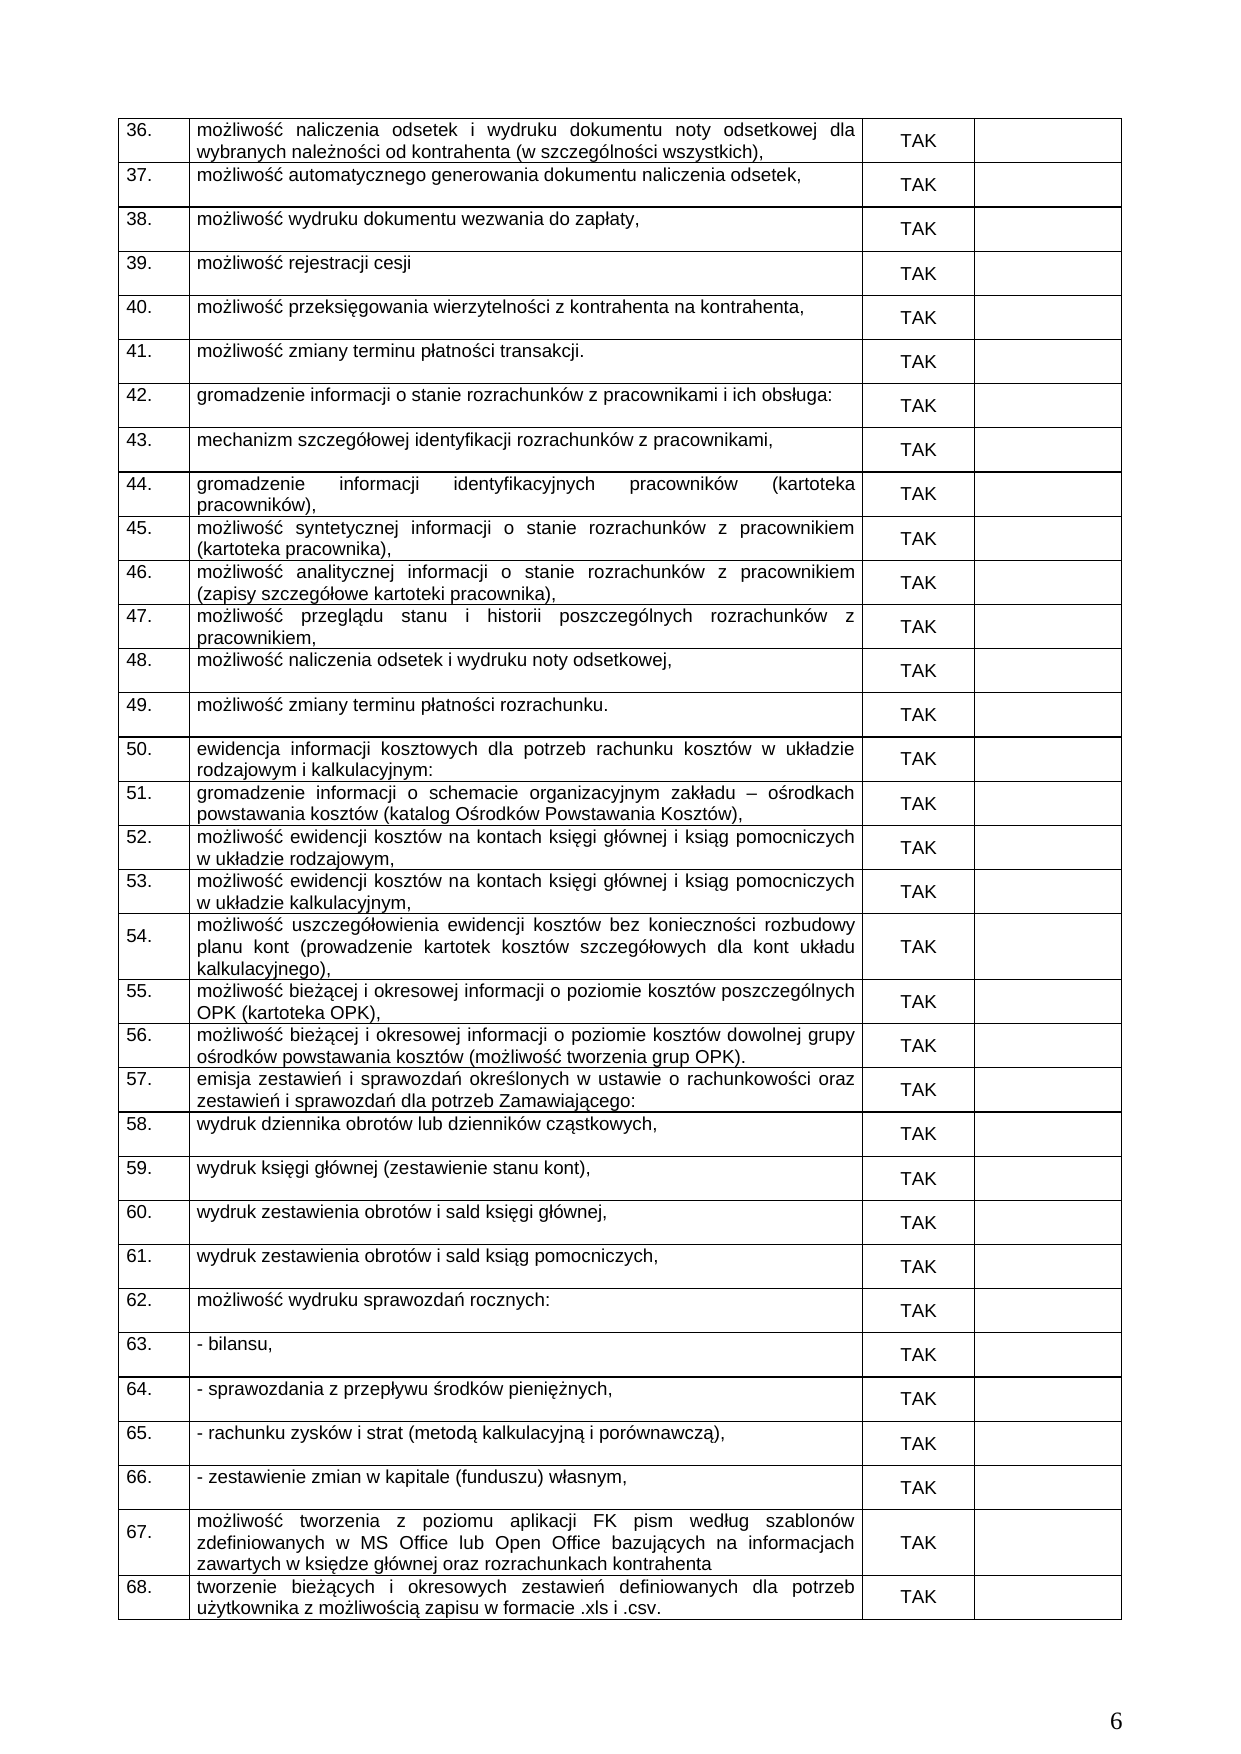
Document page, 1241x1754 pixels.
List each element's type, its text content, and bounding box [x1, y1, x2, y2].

table_cell TAK [863, 1466, 974, 1509]
table_cell możliwość tworzenia z poziomu aplikacji FK pism według szablonów zdefiniowanych w MS Office lub Open Office bazujących na informacjach zawartych w księdze głównej oraz rozrachunkach kontrahenta [190, 1510, 862, 1574]
table_cell TAK [863, 870, 974, 913]
table_cell [975, 1289, 1121, 1332]
table_cell [119, 561, 189, 604]
table_cell TAK [863, 1024, 974, 1067]
table_cell TAK [863, 119, 974, 162]
table_cell [975, 384, 1121, 427]
table_cell możliwość bieżącej i okresowej informacji o poziomie kosztów dowolnej grupy ośrodków powstawania kosztów (możliwość tworzenia grup OPK). [190, 1024, 862, 1067]
table_cell gromadzenie informacji o stanie rozrachunków z pracownikami i ich obsługa: [190, 384, 862, 427]
table_cell TAK [863, 517, 974, 560]
table_cell możliwość zmiany terminu płatności transakcji. [190, 340, 862, 383]
table_cell [119, 1466, 189, 1509]
table_cell wydruk dziennika obrotów lub dzienników cząstkowych, [190, 1113, 862, 1156]
table_cell TAK [863, 1289, 974, 1332]
table_cell TAK [863, 1245, 974, 1288]
table_cell [975, 826, 1121, 869]
table_cell TAK [863, 1157, 974, 1200]
table_cell [119, 1289, 189, 1332]
table_cell możliwość bieżącej i okresowej informacji o poziomie kosztów poszczególnych OPK (kartoteka OPK), [190, 980, 862, 1023]
table_cell gromadzenie informacji identyfikacyjnych pracowników (kartoteka pracowników), [190, 473, 862, 516]
table_cell [975, 473, 1121, 516]
table_cell - zestawienie zmian w kapitale (funduszu) własnym, [190, 1466, 862, 1509]
table_cell [119, 1422, 189, 1465]
table_cell możliwość rejestracji cesji [190, 252, 862, 295]
table_cell TAK [863, 914, 974, 979]
table_cell [975, 1576, 1121, 1619]
table_cell [975, 738, 1121, 781]
table_cell TAK [863, 693, 974, 736]
table_cell [119, 1333, 189, 1376]
table_cell - rachunku zysków i strat (metodą kalkulacyjną i porównawczą), [190, 1422, 862, 1465]
table_cell [119, 1068, 189, 1111]
table_cell [975, 119, 1121, 162]
table_cell TAK [863, 649, 974, 692]
table_cell [119, 738, 189, 781]
table_cell - sprawozdania z przepływu środków pieniężnych, [190, 1378, 862, 1421]
table_cell TAK [863, 1068, 974, 1111]
table_cell [119, 208, 189, 251]
table_cell gromadzenie informacji o schemacie organizacyjnym zakładu – ośrodkach powstawania kosztów (katalog Ośrodków Powstawania Kosztów), [190, 782, 862, 825]
table_cell [119, 914, 189, 979]
table_cell - bilansu, [190, 1333, 862, 1376]
table_cell TAK [863, 296, 974, 339]
table_cell [119, 1113, 189, 1156]
table_cell [975, 1466, 1121, 1509]
table_cell [975, 693, 1121, 736]
table_cell [975, 1157, 1121, 1200]
table_cell możliwość syntetycznej informacji o stanie rozrachunków z pracownikiem (kartoteka pracownika), [190, 517, 862, 560]
table_cell możliwość wydruku sprawozdań rocznych: [190, 1289, 862, 1332]
table_cell [119, 119, 189, 162]
table_cell [975, 1378, 1121, 1421]
table_cell [119, 252, 189, 295]
table_cell [119, 428, 189, 471]
table_cell możliwość przeksięgowania wierzytelności z kontrahenta na kontrahenta, [190, 296, 862, 339]
table_cell możliwość przeglądu stanu i historii poszczególnych rozrachunków z pracownikiem, [190, 605, 862, 648]
table_cell [119, 473, 189, 516]
table_cell [975, 340, 1121, 383]
table_cell mechanizm szczegółowej identyfikacji rozrachunków z pracownikami, [190, 428, 862, 471]
table_cell TAK [863, 561, 974, 604]
table_cell TAK [863, 605, 974, 648]
table_cell wydruk księgi głównej (zestawienie stanu kont), [190, 1157, 862, 1200]
table_cell TAK [863, 738, 974, 781]
table_cell [119, 1245, 189, 1288]
table_cell [119, 384, 189, 427]
table_cell [119, 782, 189, 825]
table_cell TAK [863, 1422, 974, 1465]
table_cell [975, 517, 1121, 560]
table_cell TAK [863, 1201, 974, 1244]
table_cell [975, 252, 1121, 295]
table_cell możliwość naliczenia odsetek i wydruku dokumentu noty odsetkowej dla wybranych należności od kontrahenta (w szczególności wszystkich), [190, 119, 862, 162]
table_cell [119, 1201, 189, 1244]
table_cell [975, 782, 1121, 825]
table_cell TAK [863, 826, 974, 869]
table_cell [975, 1201, 1121, 1244]
table_cell [975, 870, 1121, 913]
table_cell [975, 163, 1121, 206]
table_cell [119, 649, 189, 692]
table_cell [975, 1245, 1121, 1288]
table_cell [975, 1422, 1121, 1465]
table_cell [975, 208, 1121, 251]
table_cell [119, 1510, 189, 1574]
table_cell [119, 870, 189, 913]
table_cell TAK [863, 208, 974, 251]
table_cell [119, 296, 189, 339]
table_cell [119, 1576, 189, 1619]
table_cell TAK [863, 1113, 974, 1156]
table_cell TAK [863, 163, 974, 206]
table_cell TAK [863, 340, 974, 383]
table_cell [119, 1157, 189, 1200]
table_cell [119, 163, 189, 206]
table_cell [119, 340, 189, 383]
table_cell [975, 914, 1121, 979]
table_cell [119, 517, 189, 560]
table_cell możliwość uszczegółowienia ewidencji kosztów bez konieczności rozbudowy planu kont (prowadzenie kartotek kosztów szczegółowych dla kont układu kalkulacyjnego), [190, 914, 862, 979]
table_cell TAK [863, 980, 974, 1023]
table_cell TAK [863, 1333, 974, 1376]
table_cell [119, 693, 189, 736]
table_cell [975, 1113, 1121, 1156]
table_cell [119, 826, 189, 869]
table_cell możliwość analitycznej informacji o stanie rozrachunków z pracownikiem (zapisy szczegółowe kartoteki pracownika), [190, 561, 862, 604]
table_cell TAK [863, 428, 974, 471]
table_cell możliwość naliczenia odsetek i wydruku noty odsetkowej, [190, 649, 862, 692]
table_cell możliwość ewidencji kosztów na kontach księgi głównej i ksiąg pomocniczych w układzie kalkulacyjnym, [190, 870, 862, 913]
table_cell [119, 1378, 189, 1421]
table_cell TAK [863, 782, 974, 825]
table_cell [975, 428, 1121, 471]
table_cell możliwość zmiany terminu płatności rozrachunku. [190, 693, 862, 736]
table_cell TAK [863, 1378, 974, 1421]
table_cell [975, 1333, 1121, 1376]
table_cell [975, 980, 1121, 1023]
table_cell [119, 980, 189, 1023]
table_cell [119, 1024, 189, 1067]
table_cell [975, 1510, 1121, 1574]
table_cell [975, 561, 1121, 604]
table_cell TAK [863, 1510, 974, 1574]
table_cell możliwość wydruku dokumentu wezwania do zapłaty, [190, 208, 862, 251]
table_cell [975, 296, 1121, 339]
table_cell wydruk zestawienia obrotów i sald ksiąg pomocniczych, [190, 1245, 862, 1288]
table_cell [975, 649, 1121, 692]
table_cell możliwość automatycznego generowania dokumentu naliczenia odsetek, [190, 163, 862, 206]
table_cell [975, 1024, 1121, 1067]
table_cell wydruk zestawienia obrotów i sald księgi głównej, [190, 1201, 862, 1244]
table_cell [119, 605, 189, 648]
table_cell [975, 1068, 1121, 1111]
table_cell ewidencja informacji kosztowych dla potrzeb rachunku kosztów w układzie rodzajowym i kalkulacyjnym: [190, 738, 862, 781]
table_cell TAK [863, 252, 974, 295]
table_cell [975, 605, 1121, 648]
table_cell możliwość ewidencji kosztów na kontach księgi głównej i ksiąg pomocniczych w układzie rodzajowym, [190, 826, 862, 869]
table_cell TAK [863, 473, 974, 516]
table_cell emisja zestawień i sprawozdań określonych w ustawie o rachunkowości oraz zestawień i sprawozdań dla potrzeb Zamawiającego: [190, 1068, 862, 1111]
table_cell TAK [863, 384, 974, 427]
table_cell tworzenie bieżących i okresowych zestawień definiowanych dla potrzeb użytkownika z możliwością zapisu w formacie .xls i .csv. [190, 1576, 862, 1619]
table_cell TAK [863, 1576, 974, 1619]
